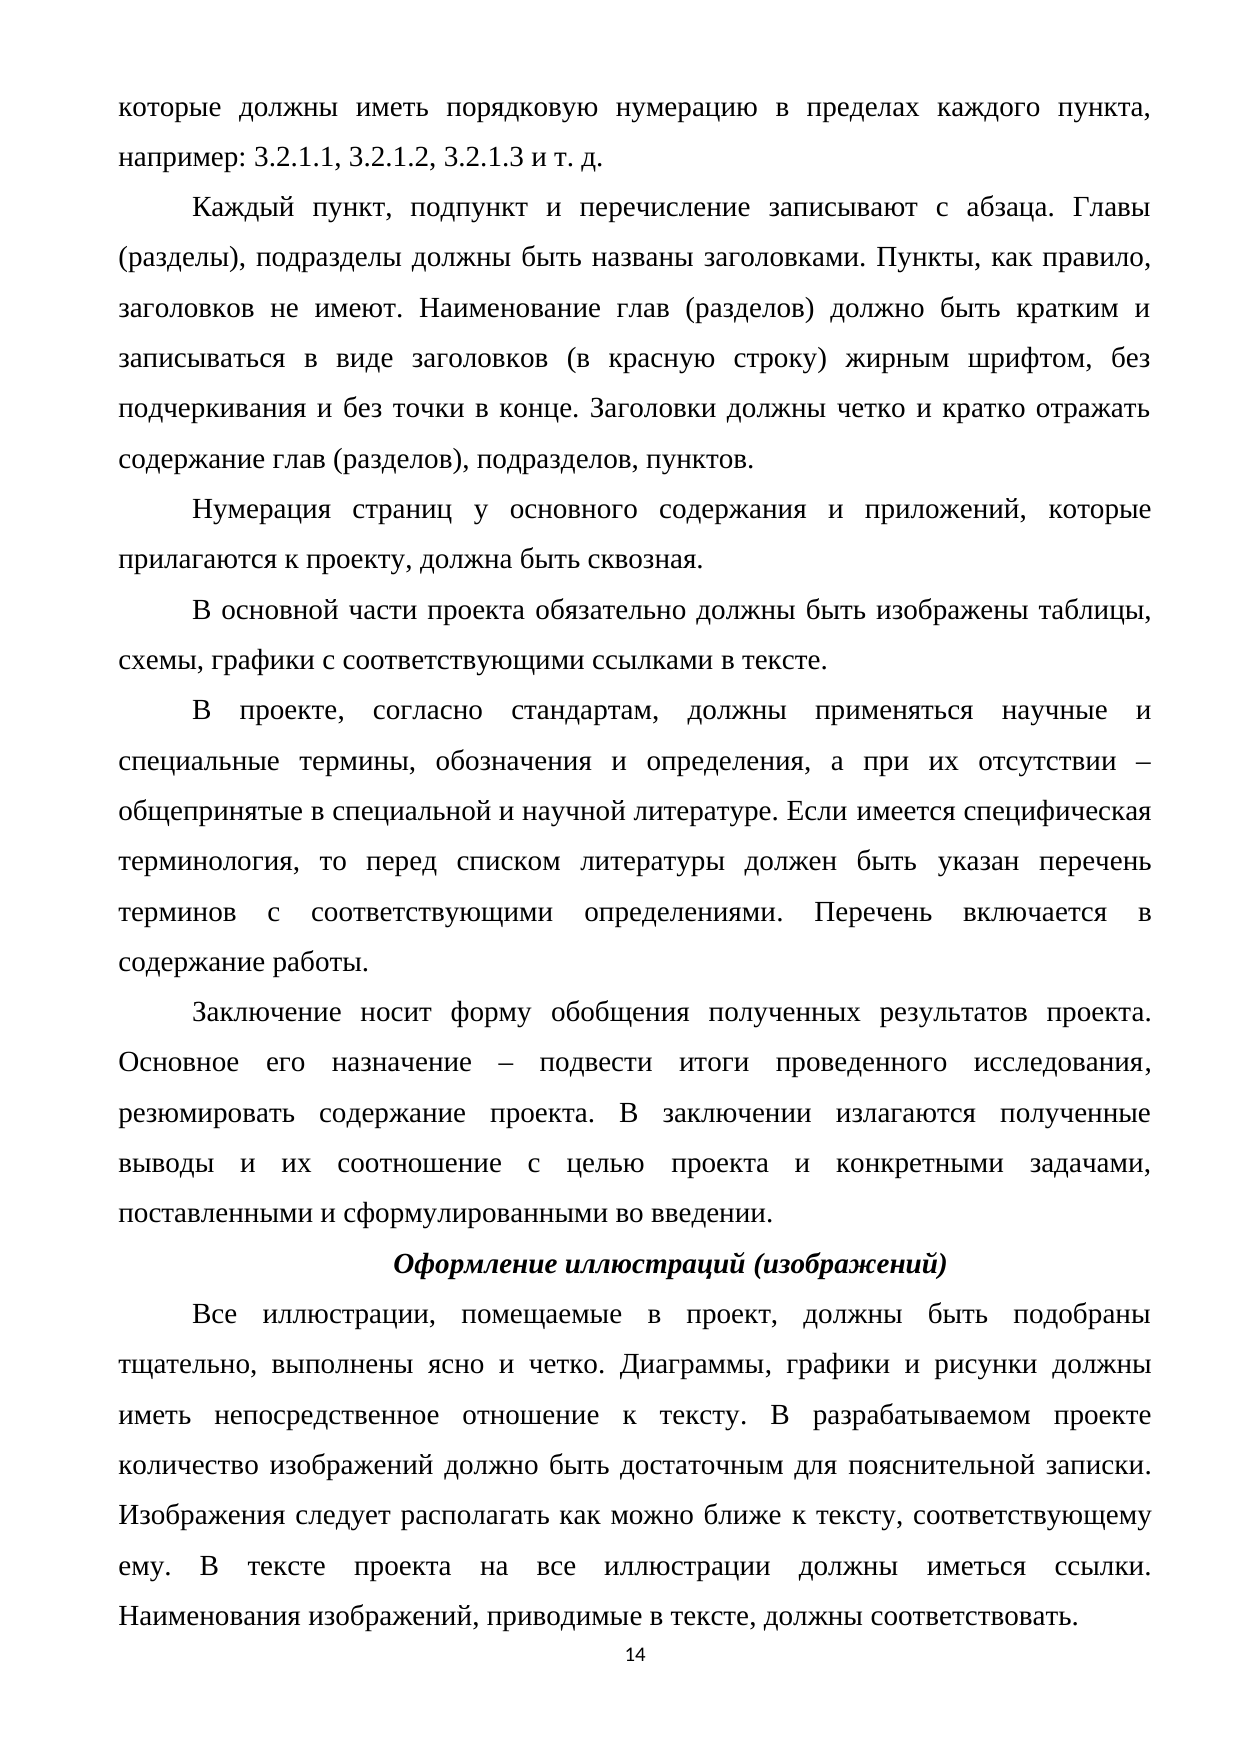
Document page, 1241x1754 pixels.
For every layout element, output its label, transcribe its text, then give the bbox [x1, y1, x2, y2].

text Оформление иллюстраций (изображений) [118, 1246, 1152, 1279]
text В проекте, согласно стандартам, должны применяться научные и специальные термины, обозначения и определения, а при их отсутствии – общепринятые в специальной и научной литературе. Если имеется специфическая терминология, то перед списком литературы должен быть указан перечень терминов с соответствующими определениями. Перечень включается в содержание работы. [118, 692, 1152, 977]
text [118, 89, 1152, 172]
text В основной части проекта обязательно должны быть изображены таблицы, схемы, графики с соответствующими ссылками в тексте. [118, 592, 1152, 676]
text Заключение носит форму обобщения полученных результатов проекта. Основное его назначение – подвести итоги проведенного исследования, резюмировать содержание проекта. В заключении излагаются полученные выводы и их соотношение с целью проекта и конкретными задачами, поставленными и сформулированными во введении. [118, 994, 1152, 1229]
text Все иллюстрации, помещаемые в проект, должны быть подобраны тщательно, выполнены ясно и четко. Диаграммы, графики и рисунки должны иметь непосредственное отношение к тексту. В разрабатываемом проекте количество изображений должно быть достаточным для пояснительной записки. Изображения следует располагать как можно ближе к тексту, соответствующему ему. В тексте проекта на все иллюстрации должны иметься ссылки. Наименования изображений, приводимые в тексте, должны соответствовать. [118, 1296, 1152, 1632]
text Каждый пункт, подпункт и перечисление записывают с абзаца. Главы (разделы), подразделы должны быть названы заголовками. Пункты, как правило, заголовков не имеют. Наименование глав (разделов) должно быть кратким и записываться в виде заголовков (в красную строку) жирным шрифтом, без подчеркивания и без точки в конце. Заголовки должны четко и кратко отражать содержание глав (разделов), подразделов, пунктов. [118, 189, 1152, 474]
text Нумерация страниц у основного содержания и приложений, которые прилагаются к проекту, должна быть сквозная. [118, 491, 1152, 575]
